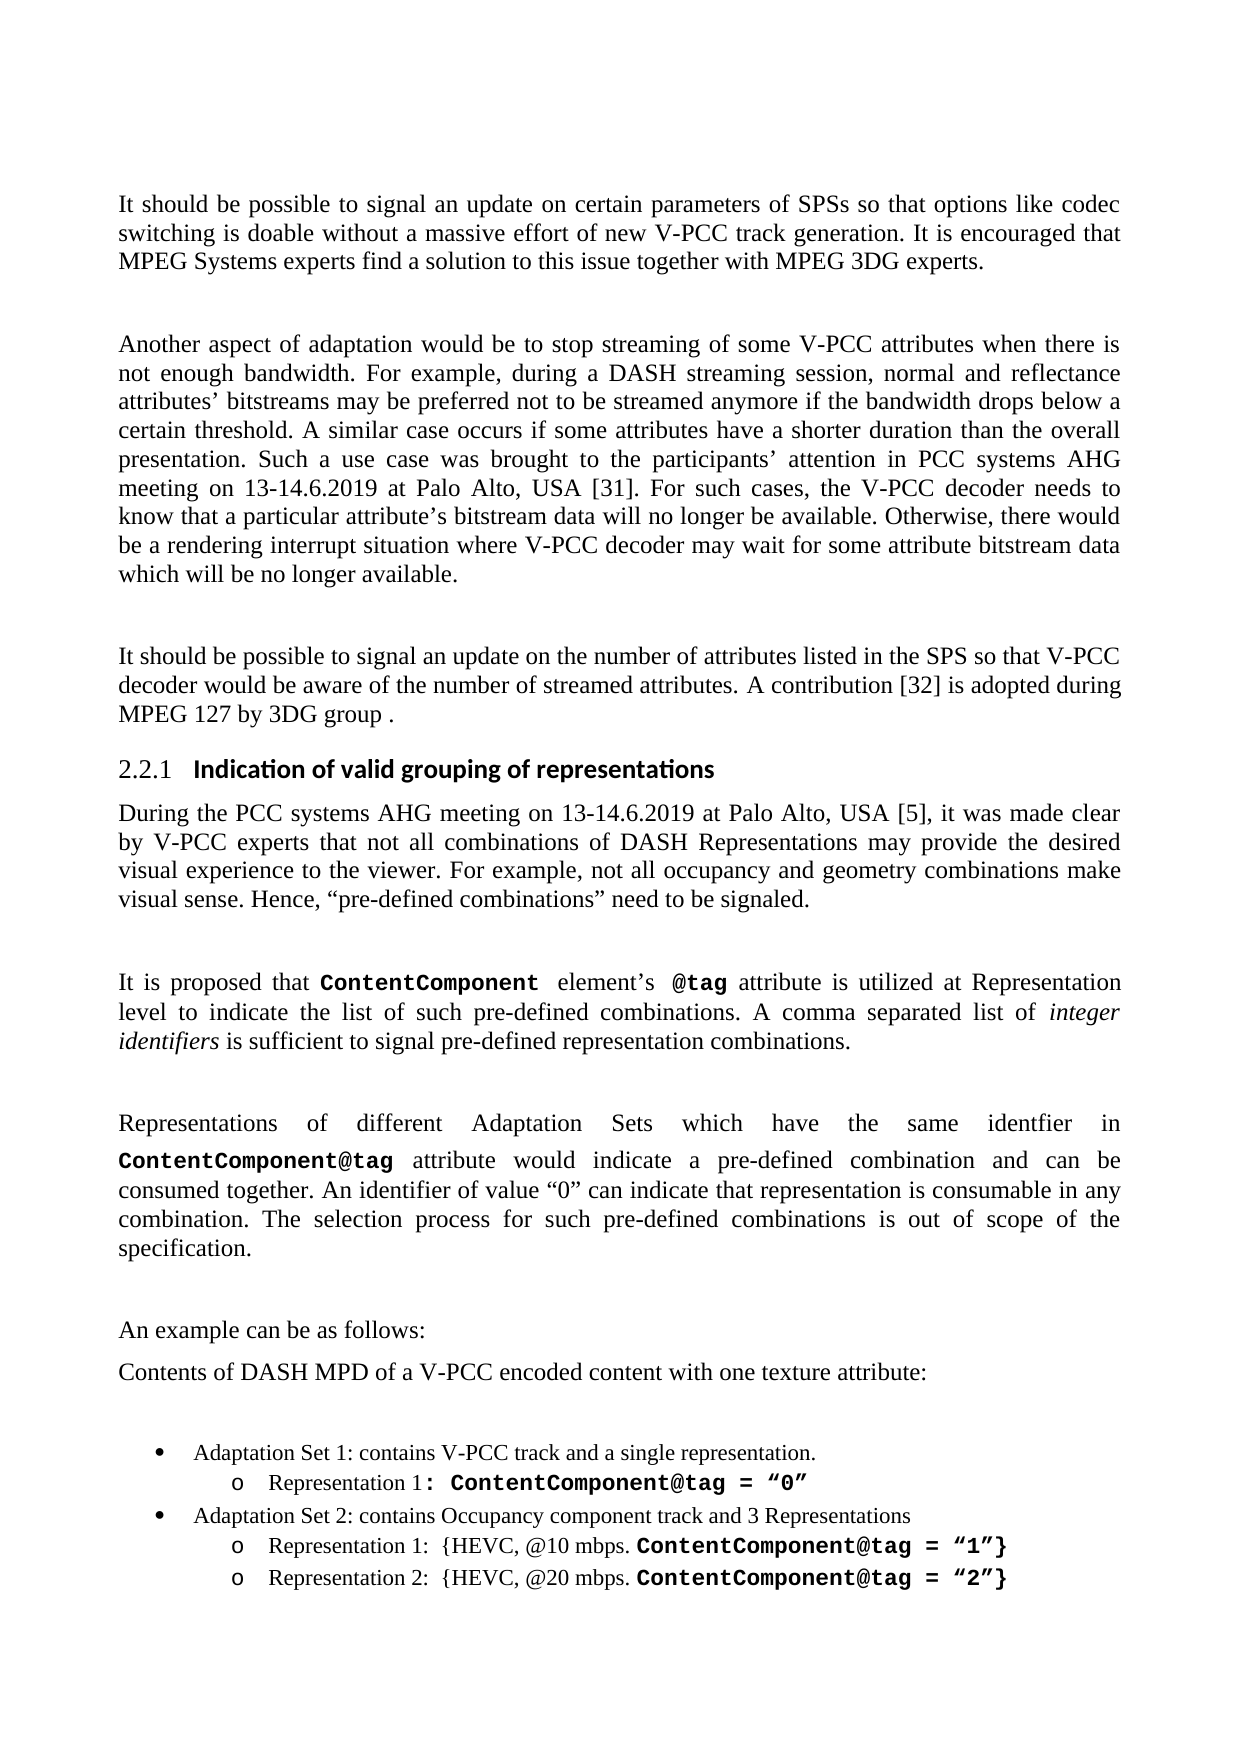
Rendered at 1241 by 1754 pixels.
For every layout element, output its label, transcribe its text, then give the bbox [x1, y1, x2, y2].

text It should be possible to signal an update on certain parameters of SPSs so that options like codec switching is doable without a massive effort of new V-PCC track generation. It is encouraged that MPEG Systems experts find a solution to this issue together with MPEG 3DG experts. [118, 189, 1122, 275]
text Contents of DASH MPD of a V-PCC encoded content with one texture attribute: [118, 1357, 1122, 1385]
list Representation 2: {HEVC, @20 mbps. ContentComponent@tag = “2”} [231, 1564, 1122, 1593]
text It is proposed that ContentComponent element’s @tag attribute is utilized at Representation level to indicate the list of such pre-defined combinations. A comma separated list of integer identifiers is sufficient to signal pre-defined representation combinations. [118, 967, 1122, 1054]
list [231, 1532, 1122, 1560]
list Adaptation Set 1: contains V-PCC track and a single representation. [156, 1439, 1122, 1466]
list Representation 1: ContentComponent@tag = “0” [231, 1469, 1122, 1498]
text An example can be as follows: [118, 1315, 1122, 1344]
list Adaptation Set 2: contains Occupancy component track and 3 Representations [156, 1502, 1122, 1528]
text Another aspect of adaptation would be to stop streaming of some V-PCC attributes when there is not enough bandwidth. For example, during a DASH streaming session, normal and reflectance attributes’ bitstreams may be preferred not to be streamed anymore if the bandwidth drops below a certain threshold. A similar case occurs if some attributes have a shorter duration than the overall presentation. Such a use case was brought to the participants’ attention in PCC systems AHG meeting on 13-14.6.2019 at Palo Alto, USA [31]. For such cases, the V-PCC decoder needs to know that a particular attribute’s bitstream data will no longer be available. Otherwise, there would be a rendering interrupt situation where V-PCC decoder may wait for some attribute bitstream data which will be no longer available. [118, 329, 1122, 588]
text It should be possible to signal an update on the number of attributes listed in the SPS so that V-PCC decoder would be aware of the number of streamed attributes. A contribution [32] is adopted during MPEG 127 by 3DG group . [118, 641, 1122, 728]
text During the PCC systems AHG meeting on 13-14.6.2019 at Palo Alto, USA [5], it was made clear by V-PCC experts that not all combinations of DASH Representations may provide the desired visual experience to the viewer. For example, not all occupancy and geometry combinations make visual sense. Hence, “pre-defined combinations” need to be signaled. [118, 798, 1122, 913]
subtitle Indication of valid grouping of representations [118, 753, 1122, 786]
text Representations of different Adaptation Sets which have the same identfier in ContentComponent@tag attribute would indicate a pre-defined combination and can be consumed together. An identifier of value “0” can indicate that representation is consumable in any combination. The selection process for such pre-defined combinations is out of scope of the specification. [118, 1108, 1122, 1262]
